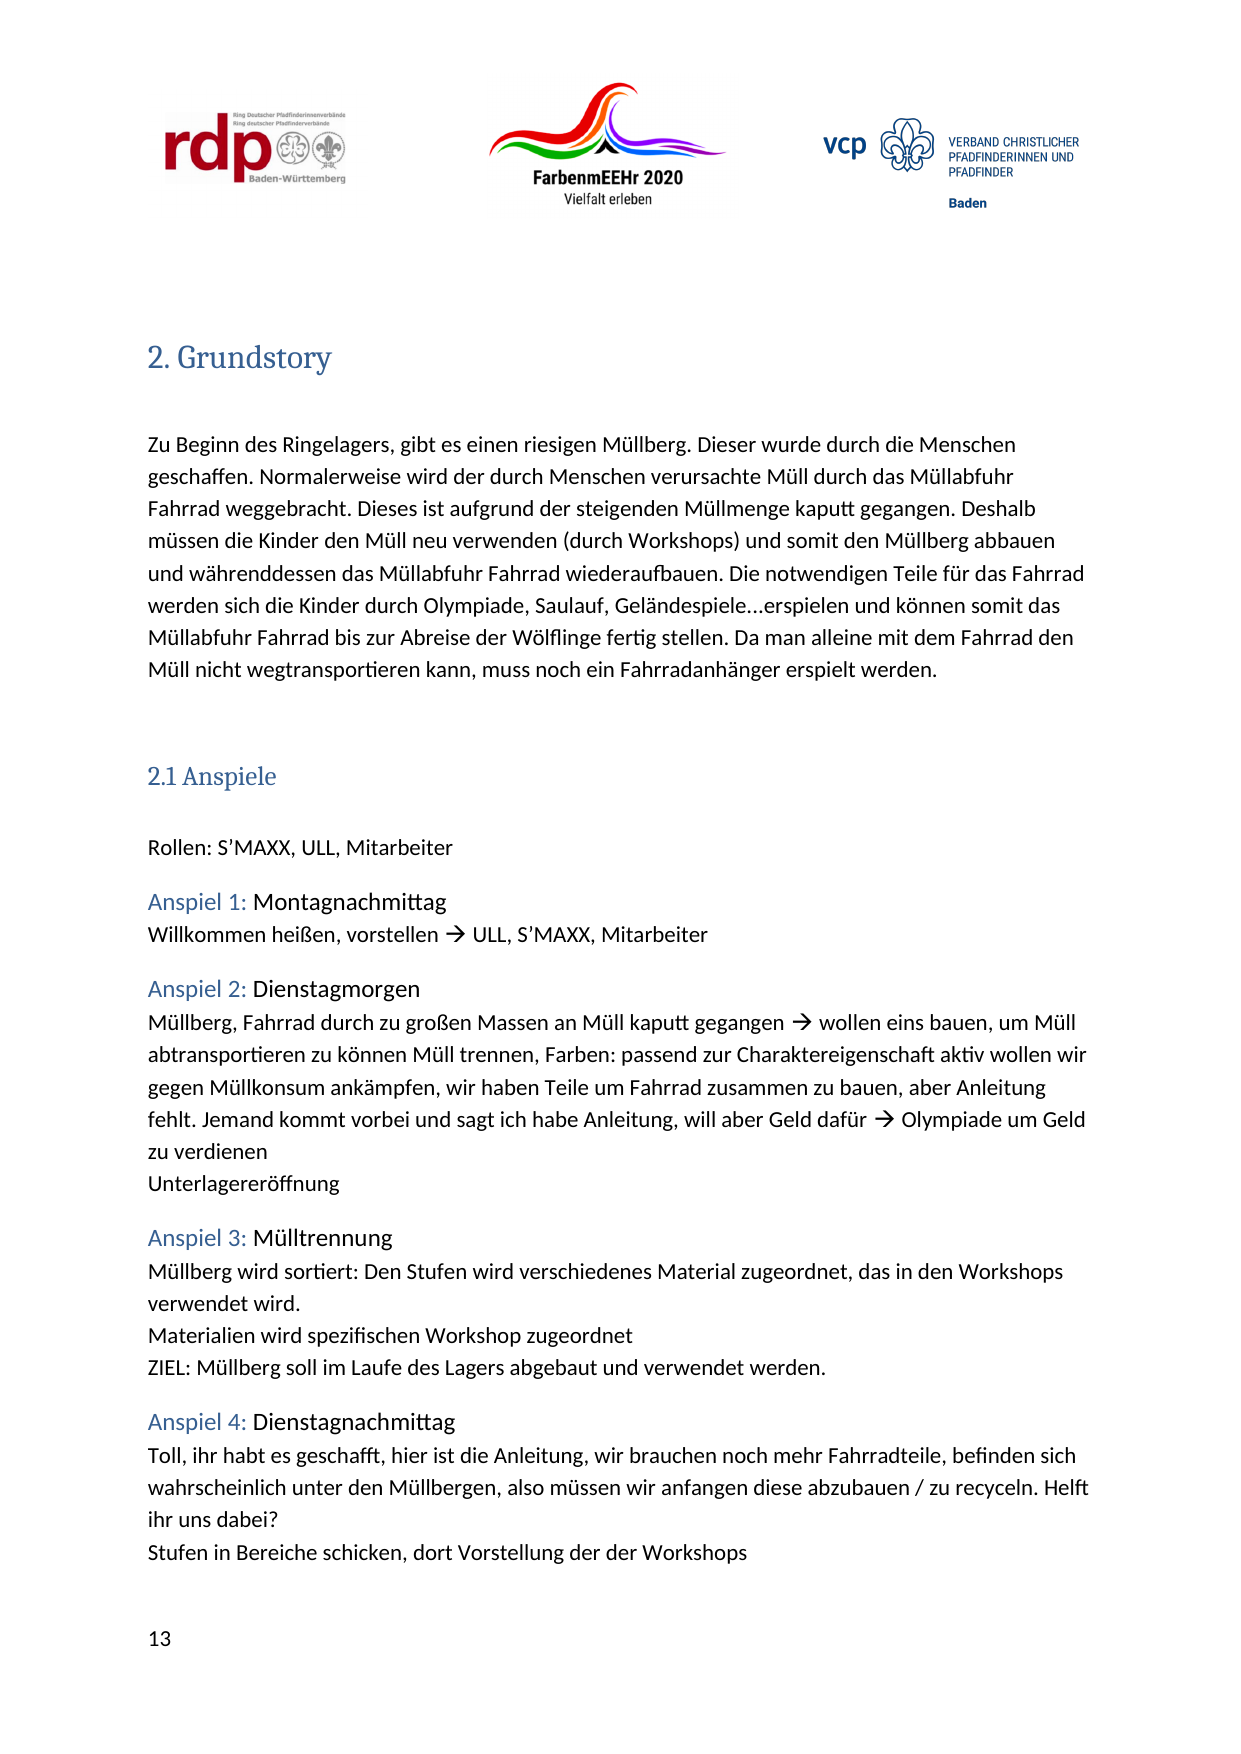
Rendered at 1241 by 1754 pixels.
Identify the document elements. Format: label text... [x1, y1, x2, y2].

subtitle 2. Grundstory [148, 339, 1093, 377]
picture [147, 89, 368, 219]
picture [780, 89, 1087, 219]
text Anspiel 4: Dienstagnachmittag Toll, ihr habt es geschafft, hier ist die Anleitung, wir brauchen noch mehr Fahrradteile, befinden sich wahrscheinlich unter den Müllbergen, also müssen wir anfangen diese abzubauen / zu recyceln. Helft ihr uns dabei? Stufen in Bereiche schicken, dort Vorstellung der der Workshops [148, 1406, 1093, 1566]
text Zu Beginn des Ringelagers, gibt es einen riesigen Müllberg. Dieser wurde durch die Menschen geschaffen. Normalerweise wird der durch Menschen verursachte Müll durch das Müllabfuhr Fahrrad weggebracht. Dieses ist aufgrund der steigenden Müllmenge kaputt gegangen. Deshalb müssen die Kinder den Müll neu verwenden (durch Workshops) und somit den Müllberg abbauen und währenddessen das Müllabfuhr Fahrrad wiederaufbauen. Die notwendigen Teile für das Fahrrad werden sich die Kinder durch Olympiade, Saulauf, Geländespiele...erspielen und können somit das Müllabfuhr Fahrrad bis zur Abreise der Wölflinge fertig stellen. Da man alleine mit dem Fahrrad den Müll nicht wegtransportieren kann, muss noch ein Fahrradanhänger erspielt werden. [148, 430, 1093, 683]
text Anspiel 3: Mülltrennung Müllberg wird sortiert: Den Stufen wird verschiedenes Material zugeordnet, das in den Workshops verwendet wird. Materialien wird spezifischen Workshop zugeordnet ZIEL: Müllberg soll im Laufe des Lagers abgebaut und verwendet werden. [148, 1222, 1093, 1381]
text Rollen: S’MAXX, ULL, Mitarbeiter [148, 833, 1093, 861]
text Anspiel 2: Dienstagmorgen Müllberg, Fahrrad durch zu großen Massen an Müll kaputt gegangen wollen eins bauen, um Müll abtransportieren zu können Müll trennen, Farben: passend zur Charaktereigenschaft aktiv wollen wir gegen Müllkonsum ankämpfen, wir haben Teile um Fahrrad zusammen zu bauen, aber Anleitung fehlt. Jemand kommt vorbei und sagt ich habe Anleitung, will aber Geld dafür Olympiade um Geld zu verdienen Unterlagereröffnung [148, 973, 1093, 1197]
picture [486, 73, 739, 219]
text Anspiel 1: Montagnachmittag Willkommen heißen, vorstellen ULL, S’MAXX, Mitarbeiter [148, 886, 1093, 948]
subtitle 2.1 Anspiele [148, 761, 1093, 828]
